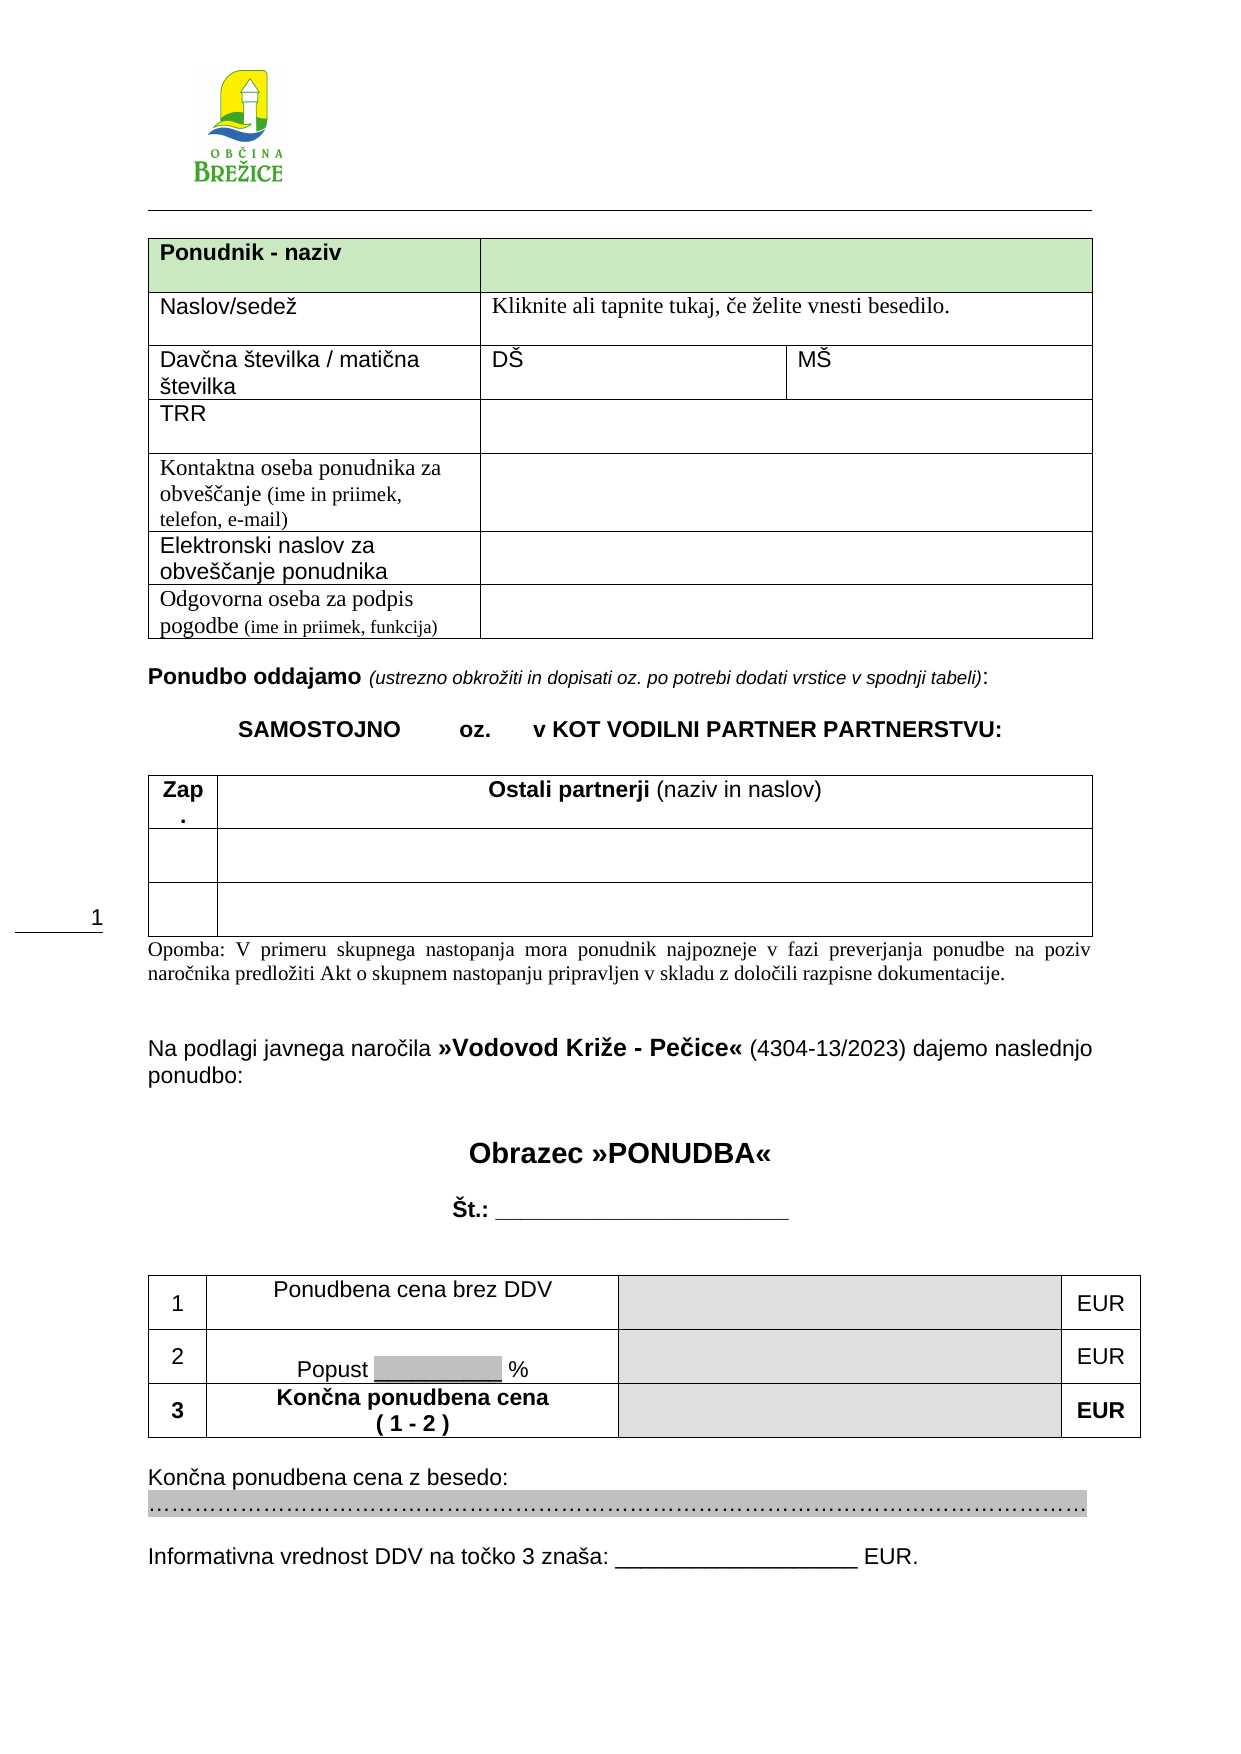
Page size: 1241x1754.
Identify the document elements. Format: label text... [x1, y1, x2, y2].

table_cell Popust __________ % [207, 1330, 618, 1383]
table_cell [481, 400, 1092, 453]
table_header EUR [1062, 1276, 1140, 1329]
text Na podlagi javnega naročila »Vodovod Križe - Pečice« (4304-13/2023) dajemo naslednjo ponudbo: [148, 1033, 1092, 1088]
table_cell EUR [1062, 1384, 1140, 1437]
table_header Zap. [149, 776, 217, 828]
table_cell 3 [149, 1384, 206, 1437]
text SAMOSTOJNO oz. v KOT VODILNI PARTNER PARTNERSTVU: [148, 716, 1092, 742]
table_cell EUR [1062, 1330, 1140, 1383]
text Ponudbo oddajamo (ustrezno obkrožiti in dopisati oz. po potrebi dodati vrstice v spodnji tabeli): [148, 663, 1092, 689]
table_cell [149, 829, 217, 882]
table_cell Odgovorna oseba za podpis pogodbe (ime in priimek, funkcija) [149, 585, 480, 638]
table_cell Kontaktna oseba ponudnika za obveščanje (ime in priimek, telefon, e-mail) [149, 454, 480, 531]
table_cell Naslov/sedež [149, 293, 480, 345]
table_cell [218, 829, 1092, 882]
table_cell 2 [149, 1330, 206, 1383]
text Opomba: V primeru skupnega nastopanja mora ponudnik najpozneje v fazi preverjanja ponudbe na poziv naročnika predložiti Akt o skupnem nastopanju pripravljen v skladu z določili razpisne dokumentacije. [148, 937, 1092, 985]
table_cell [218, 883, 1092, 936]
table_header Ponudnik - naziv [149, 239, 480, 292]
table_cell [149, 883, 217, 936]
table_cell [481, 532, 1092, 584]
table_cell DŠ [481, 346, 786, 399]
table_header [481, 239, 1092, 292]
table_cell Davčna številka / matična številka [149, 346, 480, 399]
table_cell Končna ponudbena cena ( 1 - 2 ) [207, 1384, 618, 1437]
picture [194, 70, 283, 182]
text Končna ponudbena cena z besedo: [148, 1464, 1092, 1490]
table_cell MŠ [787, 346, 1092, 399]
table_cell [481, 585, 1092, 638]
table_cell Elektronski naslov za obveščanje ponudnika [149, 532, 480, 584]
text Št.: _______________________ [148, 1196, 1092, 1223]
text Obrazec »PONUDBA« [148, 1136, 1092, 1170]
text Informativna vrednost DDV na točko 3 znaša: ___________________ EUR. [148, 1543, 1092, 1569]
table_header [619, 1276, 1061, 1329]
table_header Ostali partnerji (naziv in naslov) [218, 776, 1092, 828]
table_cell [481, 454, 1092, 531]
table_cell TRR [149, 400, 480, 453]
table_cell [619, 1384, 1061, 1437]
table_cell [481, 293, 1092, 345]
table_header 1 [149, 1276, 206, 1329]
table_cell [619, 1330, 1061, 1383]
table_header Ponudbena cena brez DDV [207, 1276, 618, 1329]
